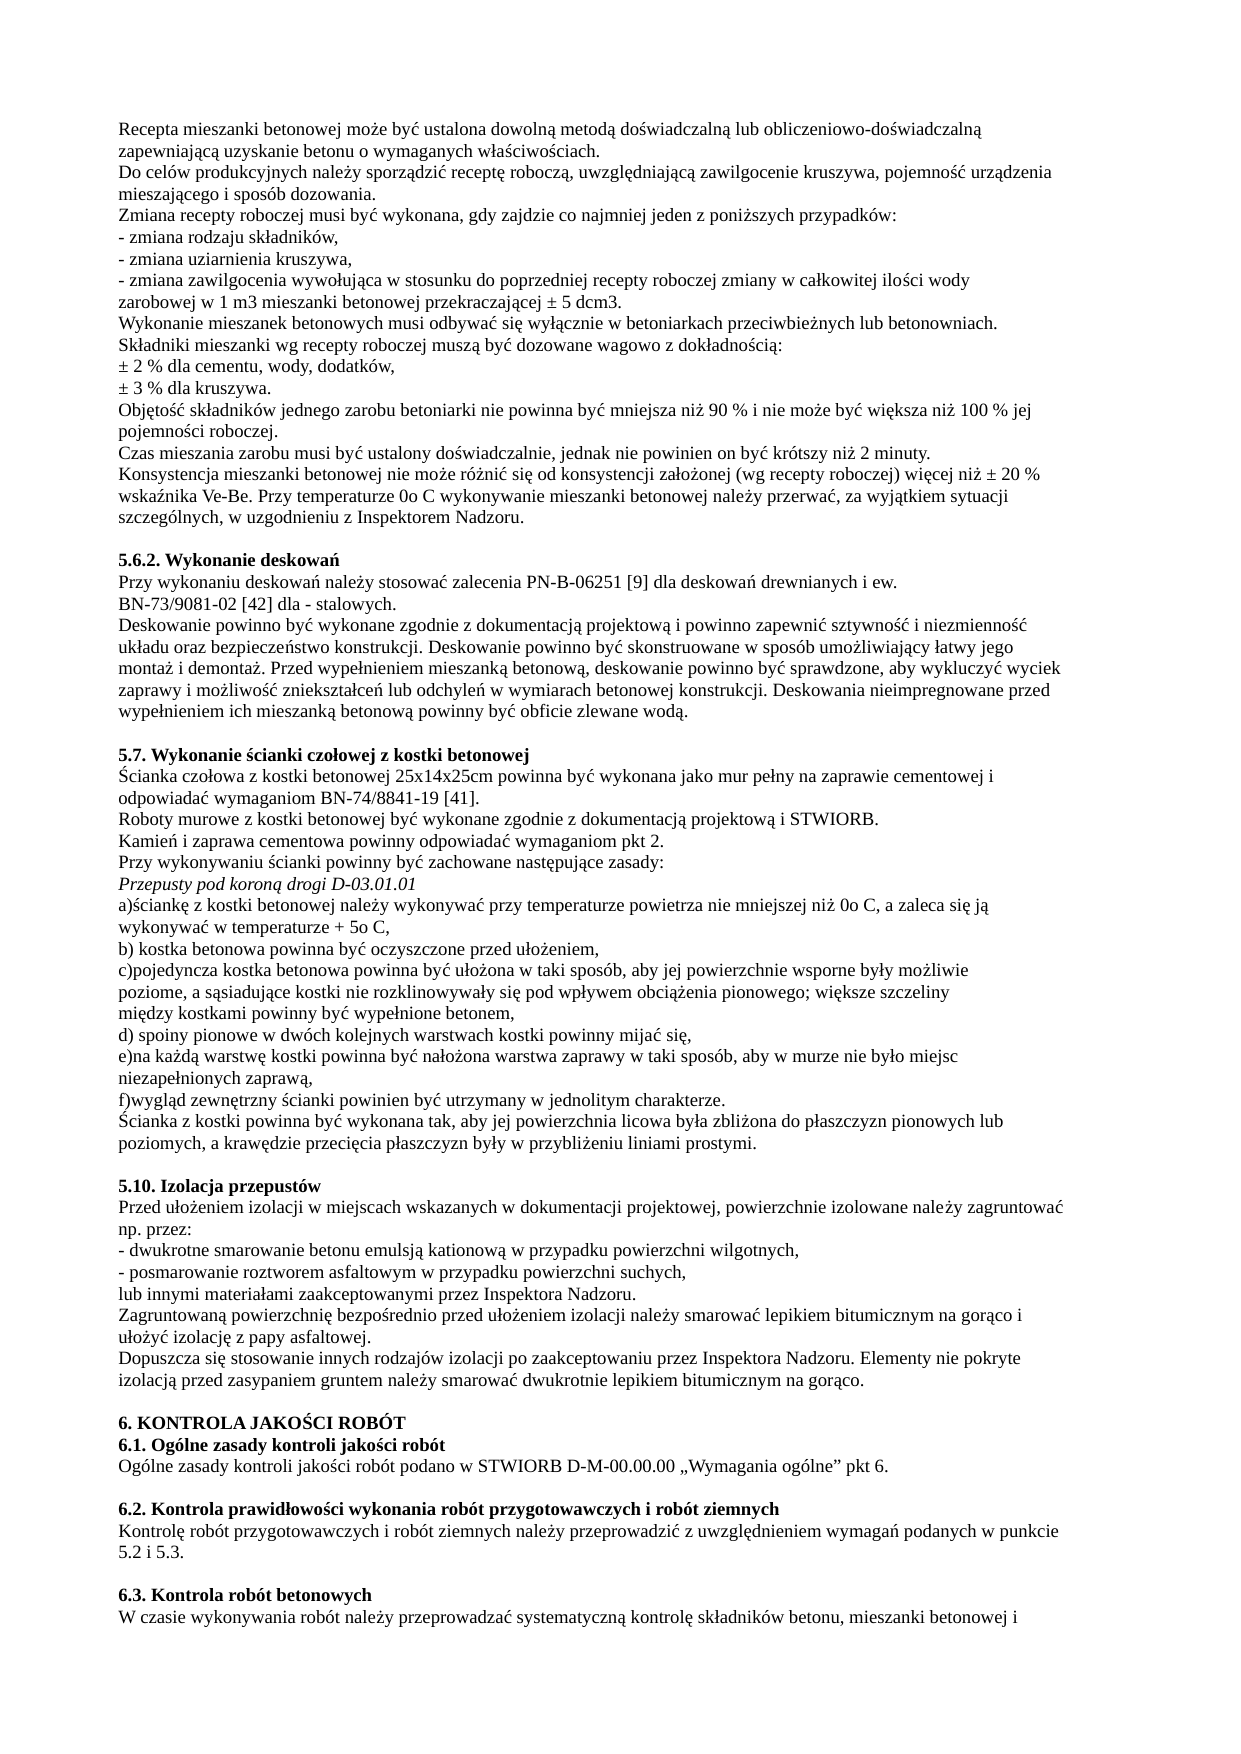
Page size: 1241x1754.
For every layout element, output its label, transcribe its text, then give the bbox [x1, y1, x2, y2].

text Przed ułożeniem izolacji w miejscach wskazanych w dokumentacji projektowej, powierzchnie izolowane należy zagruntować [118, 1196, 1122, 1218]
text 6.2. Kontrola prawidłowości wykonania robót przygotowawczych i robót ziemnych [118, 1498, 1122, 1520]
text zarobowej w 1 m3 mieszanki betonowej przekraczającej ± 5 dcm3. [118, 291, 1122, 312]
text Czas mieszania zarobu musi być ustalony doświadczalnie, jednak nie powinien on być krótszy niż 2 minuty. [118, 442, 1122, 463]
text 5.2 i 5.3. [118, 1541, 1122, 1563]
text Objętość składników jednego zarobu betoniarki nie powinna być mniejsza niż 90 % i nie może być większa niż 100 % jej [118, 398, 1122, 420]
text lub innymi materiałami zaakceptowanymi przez Inspektora Nadzoru. [118, 1282, 1122, 1304]
text - zmiana uziarnienia kruszywa, [118, 247, 1122, 269]
text - zmiana zawilgocenia wywołująca w stosunku do poprzedniej recepty roboczej zmiany w całkowitej ilości wody [118, 269, 1122, 291]
text odpowiadać wymaganiom BN-74/8841-19 [41]. [118, 787, 1122, 808]
text Przy wykonywaniu ścianki powinny być zachowane następujące zasady: [118, 851, 1122, 873]
text izolacją przed zasypaniem gruntem należy smarować dwukrotnie lepikiem bitumicznym na gorąco. [118, 1369, 1122, 1390]
text pojemności roboczej. [118, 420, 1122, 442]
text c)pojedyncza kostka betonowa powinna być ułożona w taki sposób, aby jej powierzchnie wsporne były możliwie [118, 959, 1122, 981]
text montaż i demontaż. Przed wypełnieniem mieszanką betonową, deskowanie powinno być sprawdzone, aby wykluczyć wyciek [118, 657, 1122, 679]
text między kostkami powinny być wypełnione betonem, [118, 1002, 1122, 1024]
text e)na każdą warstwę kostki powinna być nałożona warstwa zaprawy w taki sposób, aby w murze nie było miejsc [118, 1045, 1122, 1067]
text 6.1. Ogólne zasady kontroli jakości robót [118, 1433, 1122, 1455]
text b) kostka betonowa powinna być oczyszczone przed ułożeniem, [118, 937, 1122, 959]
text wypełnieniem ich mieszanką betonową powinny być obficie zlewane wodą. [118, 700, 1122, 722]
text BN-73/9081-02 [42] dla - stalowych. [118, 592, 1122, 614]
text W czasie wykonywania robót należy przeprowadzać systematyczną kontrolę składników betonu, mieszanki betonowej i [118, 1606, 1122, 1627]
text 5.6.2. Wykonanie deskowań [118, 549, 1122, 571]
text Dopuszcza się stosowanie innych rodzajów izolacji po zaakceptowaniu przez Inspektora Nadzoru. Elementy nie pokryte [118, 1347, 1122, 1369]
text - posmarowanie roztworem asfaltowym w przypadku powierzchni suchych, [118, 1261, 1122, 1282]
text Deskowanie powinno być wykonane zgodnie z dokumentacją projektową i powinno zapewnić sztywność i niezmienność [118, 614, 1122, 636]
text układu oraz bezpieczeństwo konstrukcji. Deskowanie powinno być skonstruowane w sposób umożliwiający łatwy jego [118, 636, 1122, 657]
text Ścianka z kostki powinna być wykonana tak, aby jej powierzchnia licowa była zbliżona do płaszczyzn pionowych lub [118, 1110, 1122, 1132]
text niezapełnionych zaprawą, [118, 1067, 1122, 1088]
text wskaźnika Ve-Be. Przy temperaturze 0o C wykonywanie mieszanki betonowej należy przerwać, za wyjątkiem sytuacji [118, 485, 1122, 506]
text Zagruntowaną powierzchnię bezpośrednio przed ułożeniem izolacji należy smarować lepikiem bitumicznym na gorąco i [118, 1304, 1122, 1326]
text Ścianka czołowa z kostki betonowej 25x14x25cm powinna być wykonana jako mur pełny na zaprawie cementowej i [118, 765, 1122, 787]
text 5.7. Wykonanie ścianki czołowej z kostki betonowej [118, 743, 1122, 765]
text a)ściankę z kostki betonowej należy wykonywać przy temperaturze powietrza nie mniejszej niż 0o C, a zaleca się ją [118, 894, 1122, 916]
text 5.10. Izolacja przepustów [118, 1175, 1122, 1196]
text Ogólne zasady kontroli jakości robót podano w STWIORB D-M-00.00.00 „Wymagania ogólne” pkt 6. [118, 1455, 1122, 1477]
text poziome, a sąsiadujące kostki nie rozklinowywały się pod wpływem obciążenia pionowego; większe szczeliny [118, 981, 1122, 1002]
text 6. KONTROLA JAKOŚCI ROBÓT [118, 1412, 1122, 1433]
text ± 3 % dla kruszywa. [118, 377, 1122, 398]
text Recepta mieszanki betonowej może być ustalona dowolną metodą doświadczalną lub obliczeniowo-doświadczalną [118, 118, 1122, 140]
text Wykonanie mieszanek betonowych musi odbywać się wyłącznie w betoniarkach przeciwbieżnych lub betonowniach. [118, 312, 1122, 334]
text szczególnych, w uzgodnieniu z Inspektorem Nadzoru. [118, 506, 1122, 528]
text 6.3. Kontrola robót betonowych [118, 1584, 1122, 1606]
text - dwukrotne smarowanie betonu emulsją kationową w przypadku powierzchni wilgotnych, [118, 1239, 1122, 1261]
text zaprawy i możliwość zniekształceń lub odchyleń w wymiarach betonowej konstrukcji. Deskowania nieimpregnowane przed [118, 679, 1122, 700]
text np. przez: [118, 1218, 1122, 1239]
text Do celów produkcyjnych należy sporządzić receptę roboczą, uwzględniającą zawilgocenie kruszywa, pojemność urządzenia [118, 161, 1122, 183]
text zapewniającą uzyskanie betonu o wymaganych właściwościach. [118, 140, 1122, 161]
text poziomych, a krawędzie przecięcia płaszczyzn były w przybliżeniu liniami prostymi. [118, 1132, 1122, 1153]
text - zmiana rodzaju składników, [118, 226, 1122, 247]
text Konsystencja mieszanki betonowej nie może różnić się od konsystencji założonej (wg recepty roboczej) więcej niż ± 20 % [118, 463, 1122, 485]
text f)wygląd zewnętrzny ścianki powinien być utrzymany w jednolitym charakterze. [118, 1088, 1122, 1110]
text Przy wykonaniu deskowań należy stosować zalecenia PN-B-06251 [9] dla deskowań drewnianych i ew. [118, 571, 1122, 592]
text Zmiana recepty roboczej musi być wykonana, gdy zajdzie co najmniej jeden z poniższych przypadków: [118, 204, 1122, 226]
text mieszającego i sposób dozowania. [118, 183, 1122, 204]
text Przepusty pod koroną drogi D-03.01.01 [118, 873, 1122, 894]
text d) spoiny pionowe w dwóch kolejnych warstwach kostki powinny mijać się, [118, 1024, 1122, 1045]
text Roboty murowe z kostki betonowej być wykonane zgodnie z dokumentacją projektową i STWIORB. [118, 808, 1122, 830]
text wykonywać w temperaturze + 5o C, [118, 916, 1122, 937]
text ± 2 % dla cementu, wody, dodatków, [118, 355, 1122, 377]
text ułożyć izolację z papy asfaltowej. [118, 1326, 1122, 1347]
text Składniki mieszanki wg recepty roboczej muszą być dozowane wagowo z dokładnością: [118, 334, 1122, 355]
text Kontrolę robót przygotowawczych i robót ziemnych należy przeprowadzić z uwzględnieniem wymagań podanych w punkcie [118, 1520, 1122, 1541]
text Kamień i zaprawa cementowa powinny odpowiadać wymaganiom pkt 2. [118, 830, 1122, 851]
